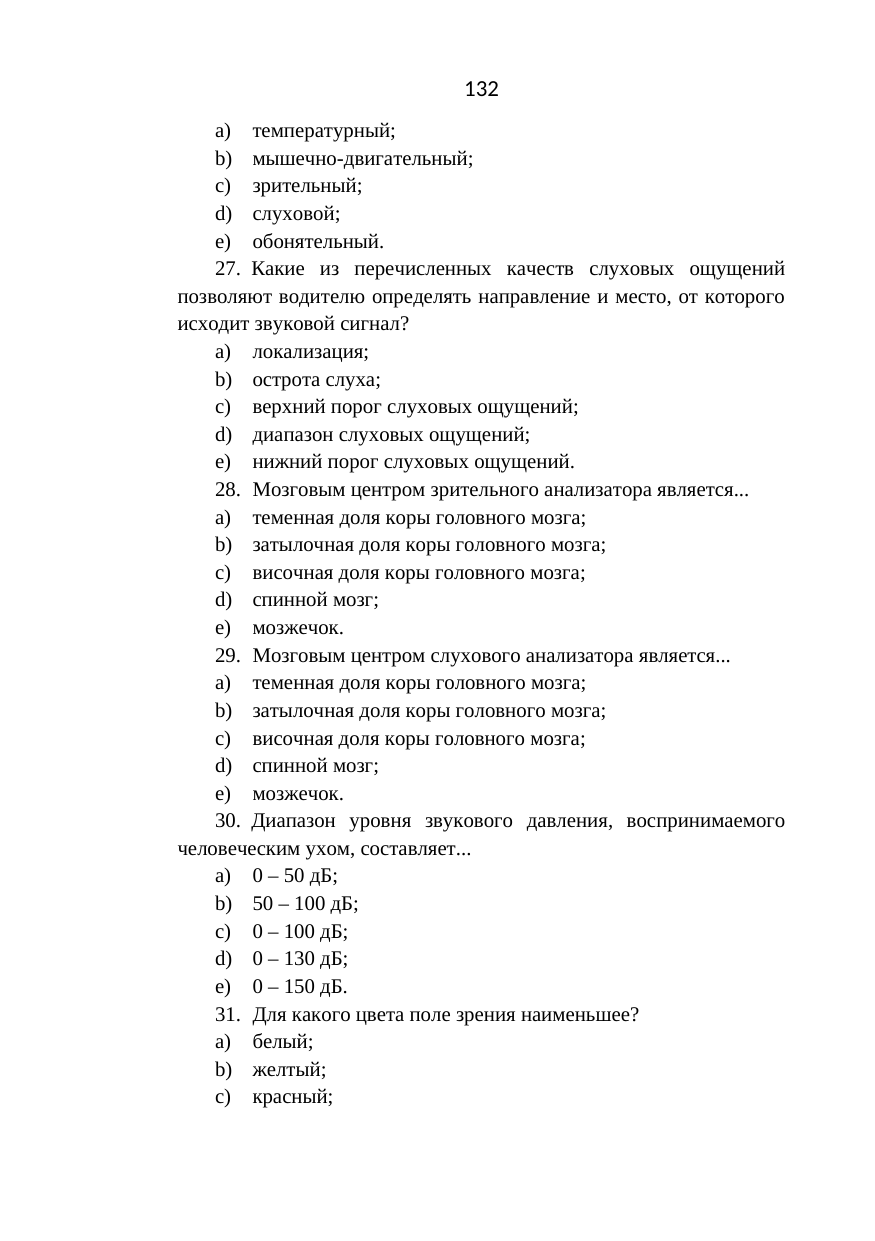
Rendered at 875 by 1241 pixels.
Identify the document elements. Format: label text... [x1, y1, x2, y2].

list 0 – 50 дБ; [215, 863, 786, 887]
list температурный; [215, 118, 786, 142]
list Какие из перечисленных качеств слуховых ощущений позволяют водителю определять направление и место, от которого исходит звуковой сигнал? [177, 256, 786, 335]
list 0 – 150 дБ. [215, 974, 786, 998]
list спинной мозг; [215, 587, 786, 611]
list теменная доля коры головного мозга; [215, 670, 786, 694]
list обонятельный. [215, 228, 786, 253]
list Мозговым центром зрительного анализатора является... [215, 477, 786, 501]
list Диапазон уровня звукового давления, воспринимаемого человеческим ухом, составляет... [177, 808, 786, 860]
list желтый; [215, 1057, 786, 1081]
list красный; [215, 1084, 786, 1108]
list 0 – 130 дБ; [215, 946, 786, 970]
list мозжечок. [215, 781, 786, 805]
list 0 – 100 дБ; [215, 919, 786, 943]
list мозжечок. [215, 615, 786, 639]
list височная доля коры головного мозга; [215, 560, 786, 584]
list теменная доля коры головного мозга; [215, 504, 786, 529]
list локализация; [215, 339, 786, 363]
list зрительный; [215, 173, 786, 197]
list слуховой; [215, 201, 786, 225]
list верхний порог слуховых ощущений; [215, 394, 786, 418]
list височная доля коры головного мозга; [215, 725, 786, 749]
list острота слуха; [215, 367, 786, 391]
list белый; [215, 1029, 786, 1053]
list Для какого цвета поле зрения наименьшее? [215, 1001, 786, 1026]
list Мозговым центром слухового анализатора является... [215, 643, 786, 667]
list диапазон слуховых ощущений; [215, 422, 786, 446]
list затылочная доля коры головного мозга; [215, 698, 786, 722]
list спинной мозг; [215, 753, 786, 777]
list мышечно-двигательный; [215, 146, 786, 170]
list нижний порог слуховых ощущений. [215, 449, 786, 473]
list затылочная доля коры головного мозга; [215, 532, 786, 556]
list 50 – 100 дБ; [215, 891, 786, 915]
